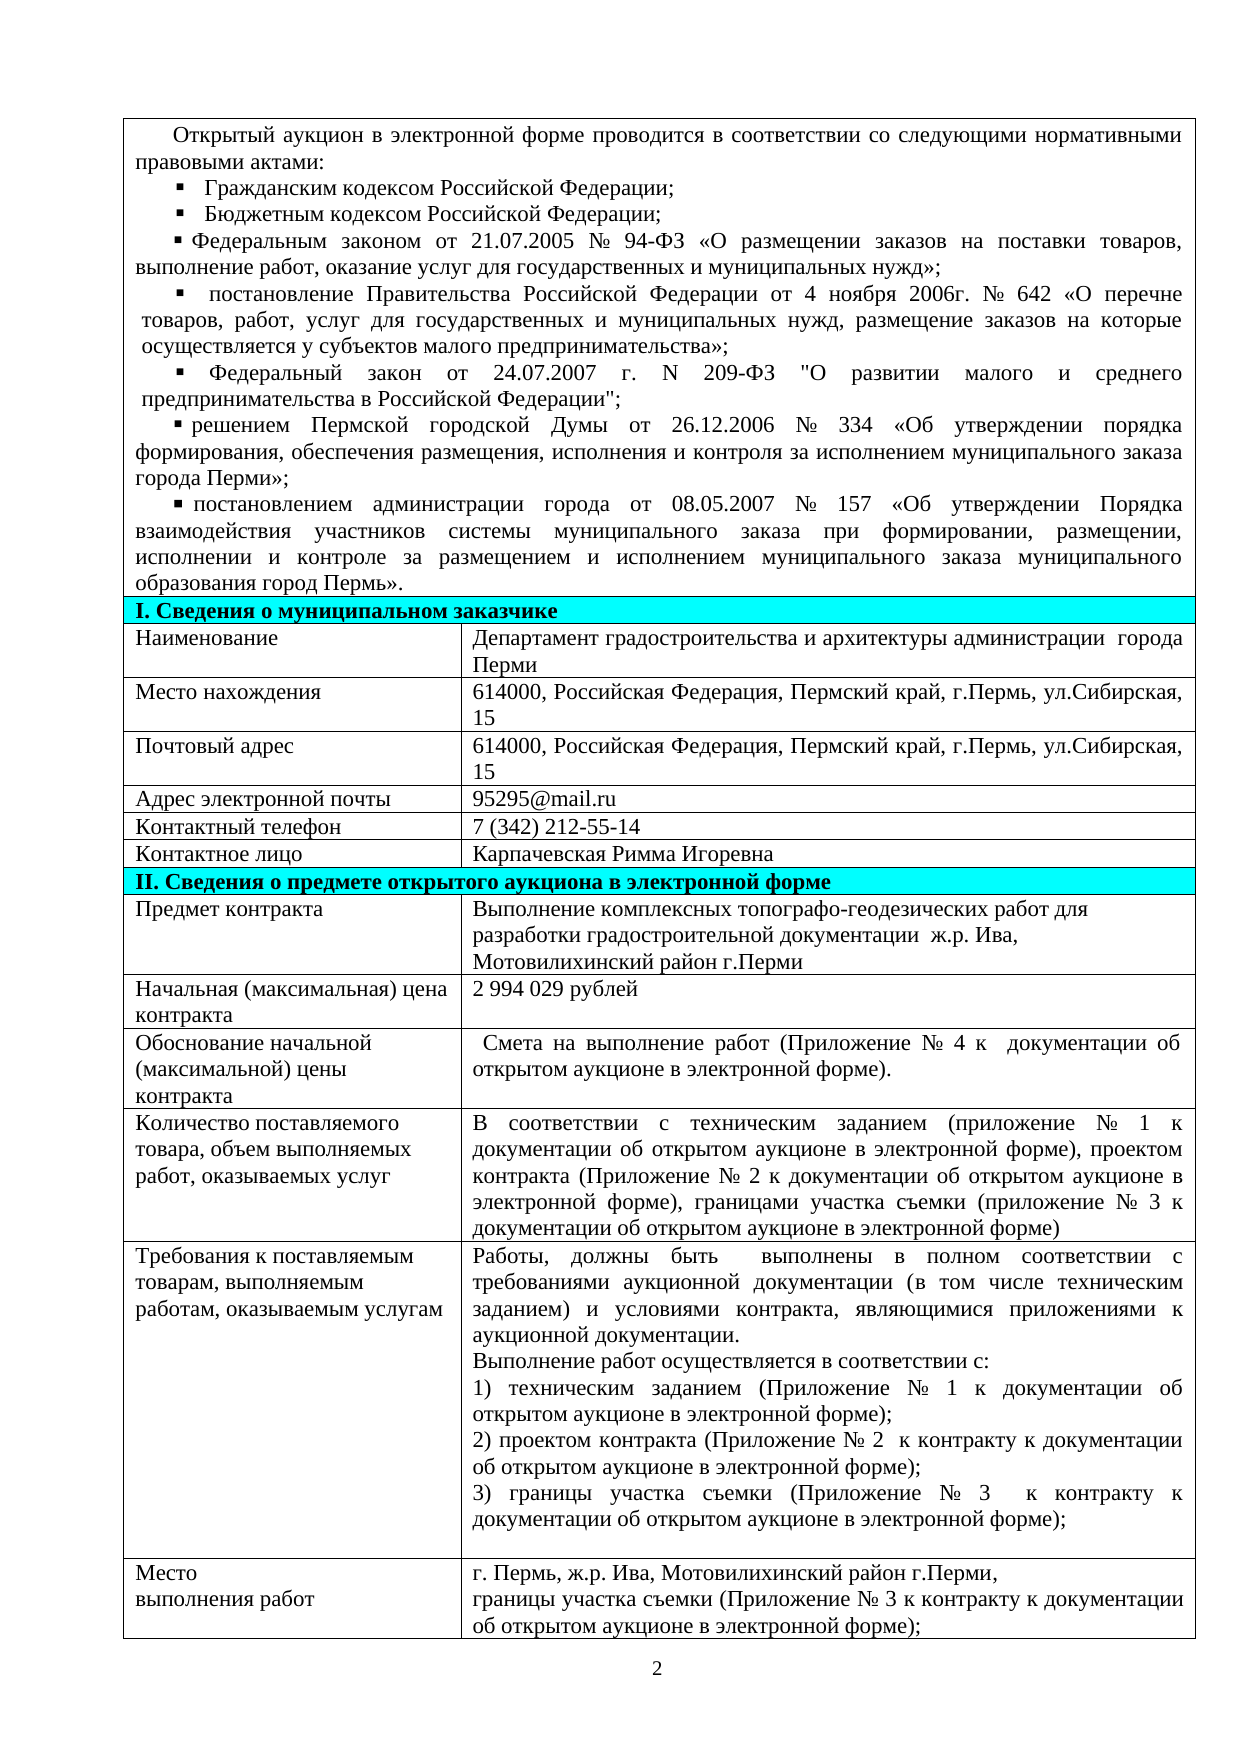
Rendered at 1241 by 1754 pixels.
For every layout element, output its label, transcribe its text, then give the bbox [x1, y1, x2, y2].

table_cell Место выполнения работ [124, 1559, 461, 1638]
table_cell 95295@mail.ru [462, 786, 1195, 812]
table_cell В соответствии с техническим заданием (приложение № 1 к документации об открытом аукционе в электронной форме), проектом контракта (Приложение № 2 к документации об открытом аукционе в электронной форме), границами участка съемки (приложение № 3 к документации об открытом аукционе в электронной форме) [462, 1109, 1195, 1241]
table_cell Место нахождения [124, 678, 461, 731]
table_cell Открытый аукцион в электронной форме проводится в соответствии со следующими нормативными правовыми актами: Гражданским кодексом Российской Федерации; Бюджетным кодексом Российской Федерации; Федеральным законом от 21.07.2005 № 94-ФЗ «О размещении заказов на поставки товаров, выполнение работ, оказание услуг для государственных и муниципальных нужд»; постановление Правительства Российской Федерации от 4 ноября 2006г. № 642 «О перечне товаров, работ, услуг для государственных и муниципальных нужд, размещение заказов на которые осуществляется у субъектов малого предпринимательства»; Федеральный закон от 24.07.2007 г. N 209-ФЗ "О развитии малого и среднего предпринимательства в Российской Федерации"; решением Пермской городской Думы от 26.12.2006 № 334 «Об утверждении порядка формирования, обеспечения размещения, исполнения и контроля за исполнением муниципального заказа города Перми»; постановлением администрации города от 08.05.2007 № 157 «Об утверждении Порядка взаимодействия участников системы муниципального заказа при формировании, размещении, исполнении и контроле за размещением и исполнением муниципального заказа муниципального образования город Пермь». [124, 119, 1195, 596]
table_cell Работы, должны быть выполнены в полном соответствии с требованиями аукционной документации (в том числе техническим заданием) и условиями контракта, являющимися приложениями к аукционной документации. Выполнение работ осуществляется в соответствии с: 1) техническим заданием (Приложение № 1 к документации об открытом аукционе в электронной форме); 2) проектом контракта (Приложение № 2 к контракту к документации об открытом аукционе в электронной форме); 3) границы участка съемки (Приложение № 3 к контракту к документации об открытом аукционе в электронной форме); [462, 1242, 1195, 1558]
table_cell Смета на выполнение работ (Приложение № 4 к документации об открытом аукционе в электронной форме). [462, 1029, 1195, 1108]
table_cell I. Сведения о муниципальном заказчике [124, 597, 1195, 623]
table_cell Обоснование начальной (максимальной) цены контракта [124, 1029, 461, 1108]
table_cell 7 (342) 212-55-14 [462, 813, 1195, 839]
table_cell Адрес электронной почты [124, 786, 461, 812]
table_cell Требования к поставляемым товарам, выполняемым работам, оказываемым услугам [124, 1242, 461, 1558]
table_cell II. Сведения о предмете открытого аукциона в электронной форме [124, 868, 1195, 894]
table_cell Выполнение комплексных топографо-геодезических работ для разработки градостроительной документации ж.р. Ива, Мотовилихинский район г.Перми [462, 895, 1195, 974]
table_cell Контактный телефон [124, 813, 461, 839]
table_cell Количество поставляемого товара, объем выполняемых работ, оказываемых услуг [124, 1109, 461, 1241]
table_cell Контактное лицо [124, 840, 461, 867]
table_cell Карпачевская Римма Игоревна [462, 840, 1195, 867]
table_cell 614000, Российская Федерация, Пермский край, г.Пермь, ул.Сибирская, 15 [462, 732, 1195, 784]
table_cell Департамент градостроительства и архитектуры администрации города Перми [462, 624, 1195, 677]
table_cell Почтовый адрес [124, 732, 461, 784]
table_cell Начальная (максимальная) цена контракта [124, 975, 461, 1028]
table_cell г. Пермь, ж.р. Ива, Мотовилихинский район г.Перми, границы участка съемки (Приложение № 3 к контракту к документации об открытом аукционе в электронной форме); [462, 1559, 1195, 1638]
table_cell Наименование [124, 624, 461, 677]
table_cell 2 994 029 рублей [462, 975, 1195, 1028]
table_cell Предмет контракта [124, 895, 461, 974]
table_cell 614000, Российская Федерация, Пермский край, г.Пермь, ул.Сибирская, 15 [462, 678, 1195, 731]
